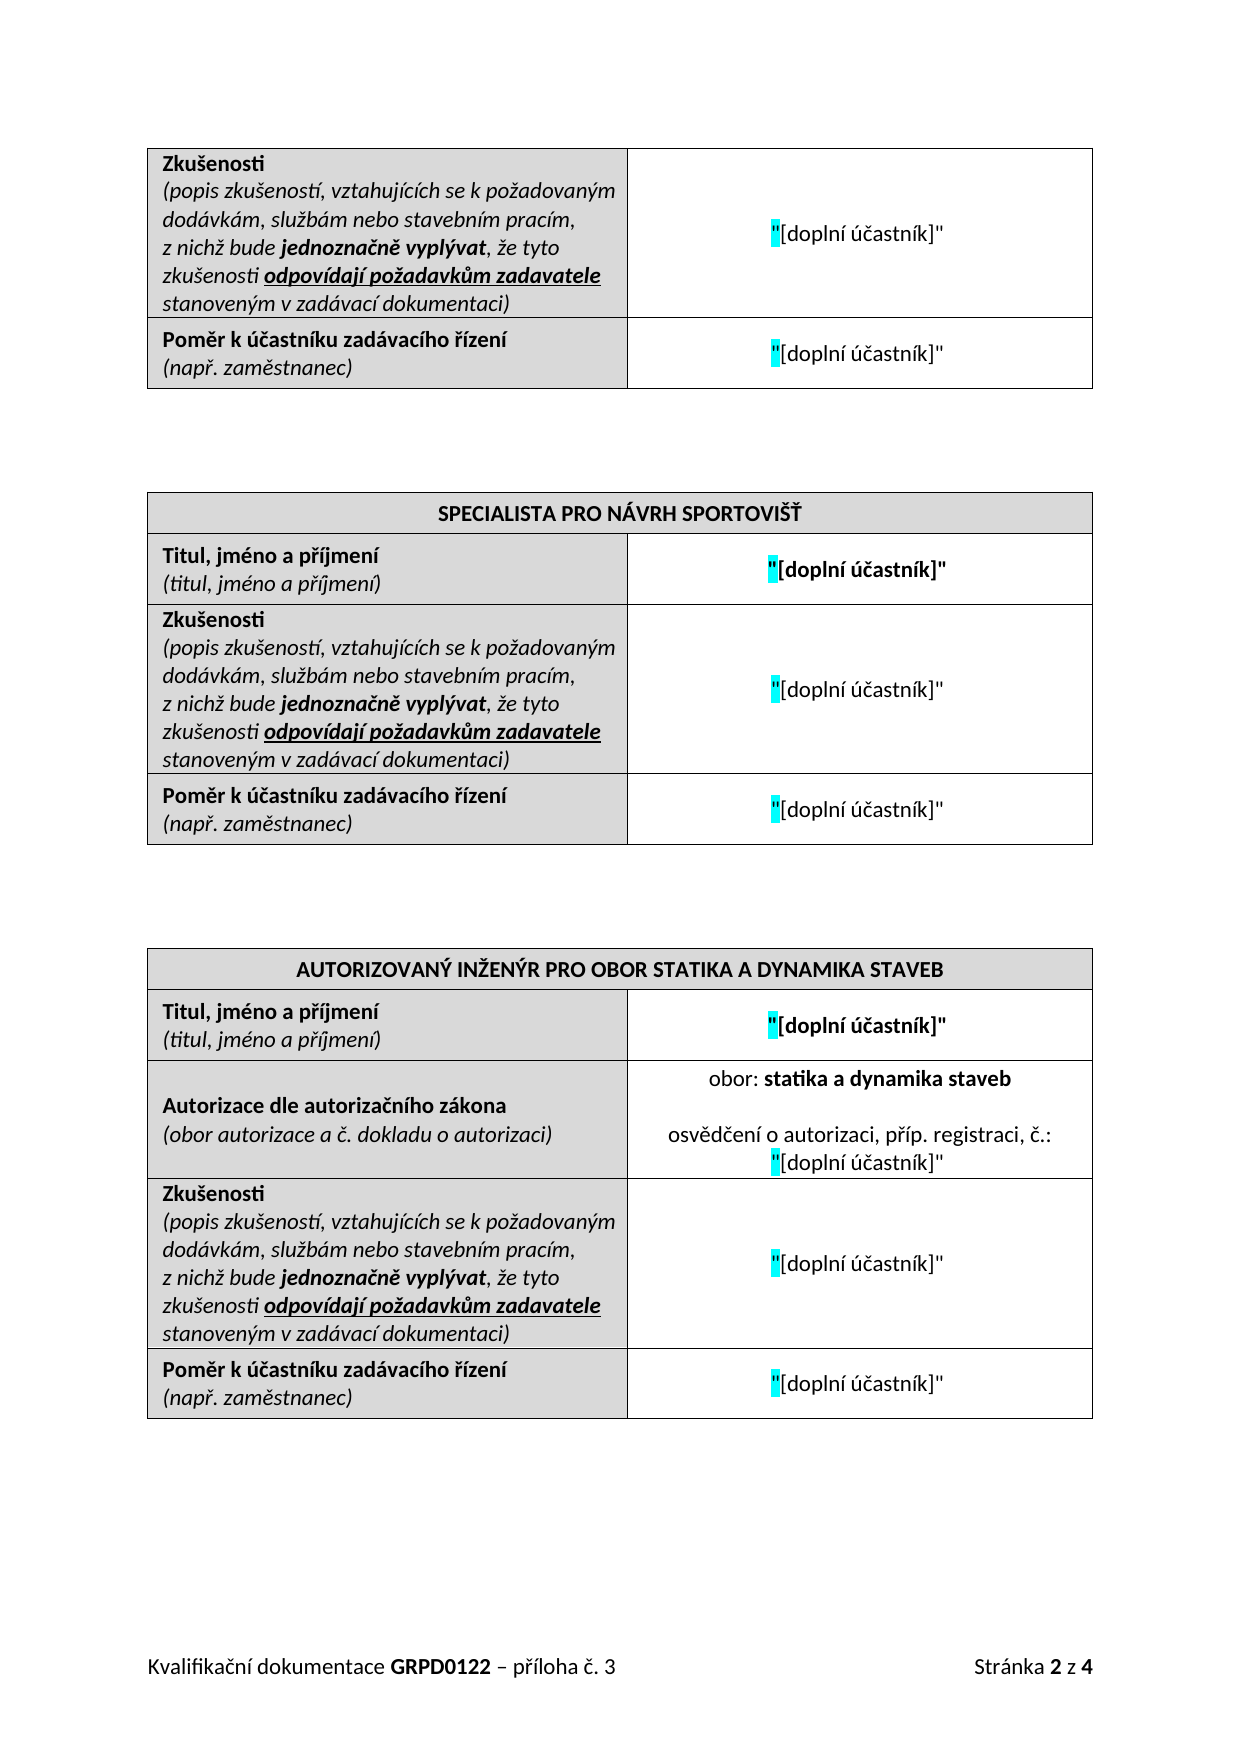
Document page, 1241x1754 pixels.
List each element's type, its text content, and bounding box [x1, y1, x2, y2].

table_cell [628, 1349, 1092, 1418]
table_cell [628, 1179, 1092, 1347]
table_cell Poměr k účastníku zadávacího řízení (např. zaměstnanec) [148, 318, 627, 388]
table_cell Poměr k účastníku zadávacího řízení (např. zaměstnanec) [148, 1349, 627, 1418]
table_cell [628, 990, 1092, 1060]
table_cell [628, 605, 1092, 773]
table_cell [628, 149, 1092, 317]
table_cell [628, 534, 1092, 604]
table_cell obor: statika a dynamika staveb osvědčení o autorizaci, příp. registraci, č.: [628, 1061, 1092, 1178]
table_header Specialista pro návrh sportovišť [148, 493, 1092, 533]
table_cell Titul, jméno a příjmení (titul, jméno a příjmení) [148, 534, 627, 604]
table_cell [628, 774, 1092, 844]
table_header Autorizovaný inženýr pro obor statika a dynamika staveb [148, 949, 1092, 989]
table_cell Zkušenosti (popis zkušeností, vztahujících se k požadovaným dodávkám, službám nebo stavebním pracím, z nichž bude jednoznačně vyplývat, že tyto zkušenosti odpovídají požadavkům zadavatele stanoveným v zadávací dokumentaci) [148, 149, 627, 317]
table_cell Zkušenosti (popis zkušeností, vztahujících se k požadovaným dodávkám, službám nebo stavebním pracím, z nichž bude jednoznačně vyplývat, že tyto zkušenosti odpovídají požadavkům zadavatele stanoveným v zadávací dokumentaci) [148, 1179, 627, 1347]
table_cell Zkušenosti (popis zkušeností, vztahujících se k požadovaným dodávkám, službám nebo stavebním pracím, z nichž bude jednoznačně vyplývat, že tyto zkušenosti odpovídají požadavkům zadavatele stanoveným v zadávací dokumentaci) [148, 605, 627, 773]
table_cell Poměr k účastníku zadávacího řízení (např. zaměstnanec) [148, 774, 627, 844]
table_cell Autorizace dle autorizačního zákona (obor autorizace a č. dokladu o autorizaci) [148, 1061, 627, 1178]
table_cell Titul, jméno a příjmení (titul, jméno a příjmení) [148, 990, 627, 1060]
table_cell [628, 318, 1092, 388]
